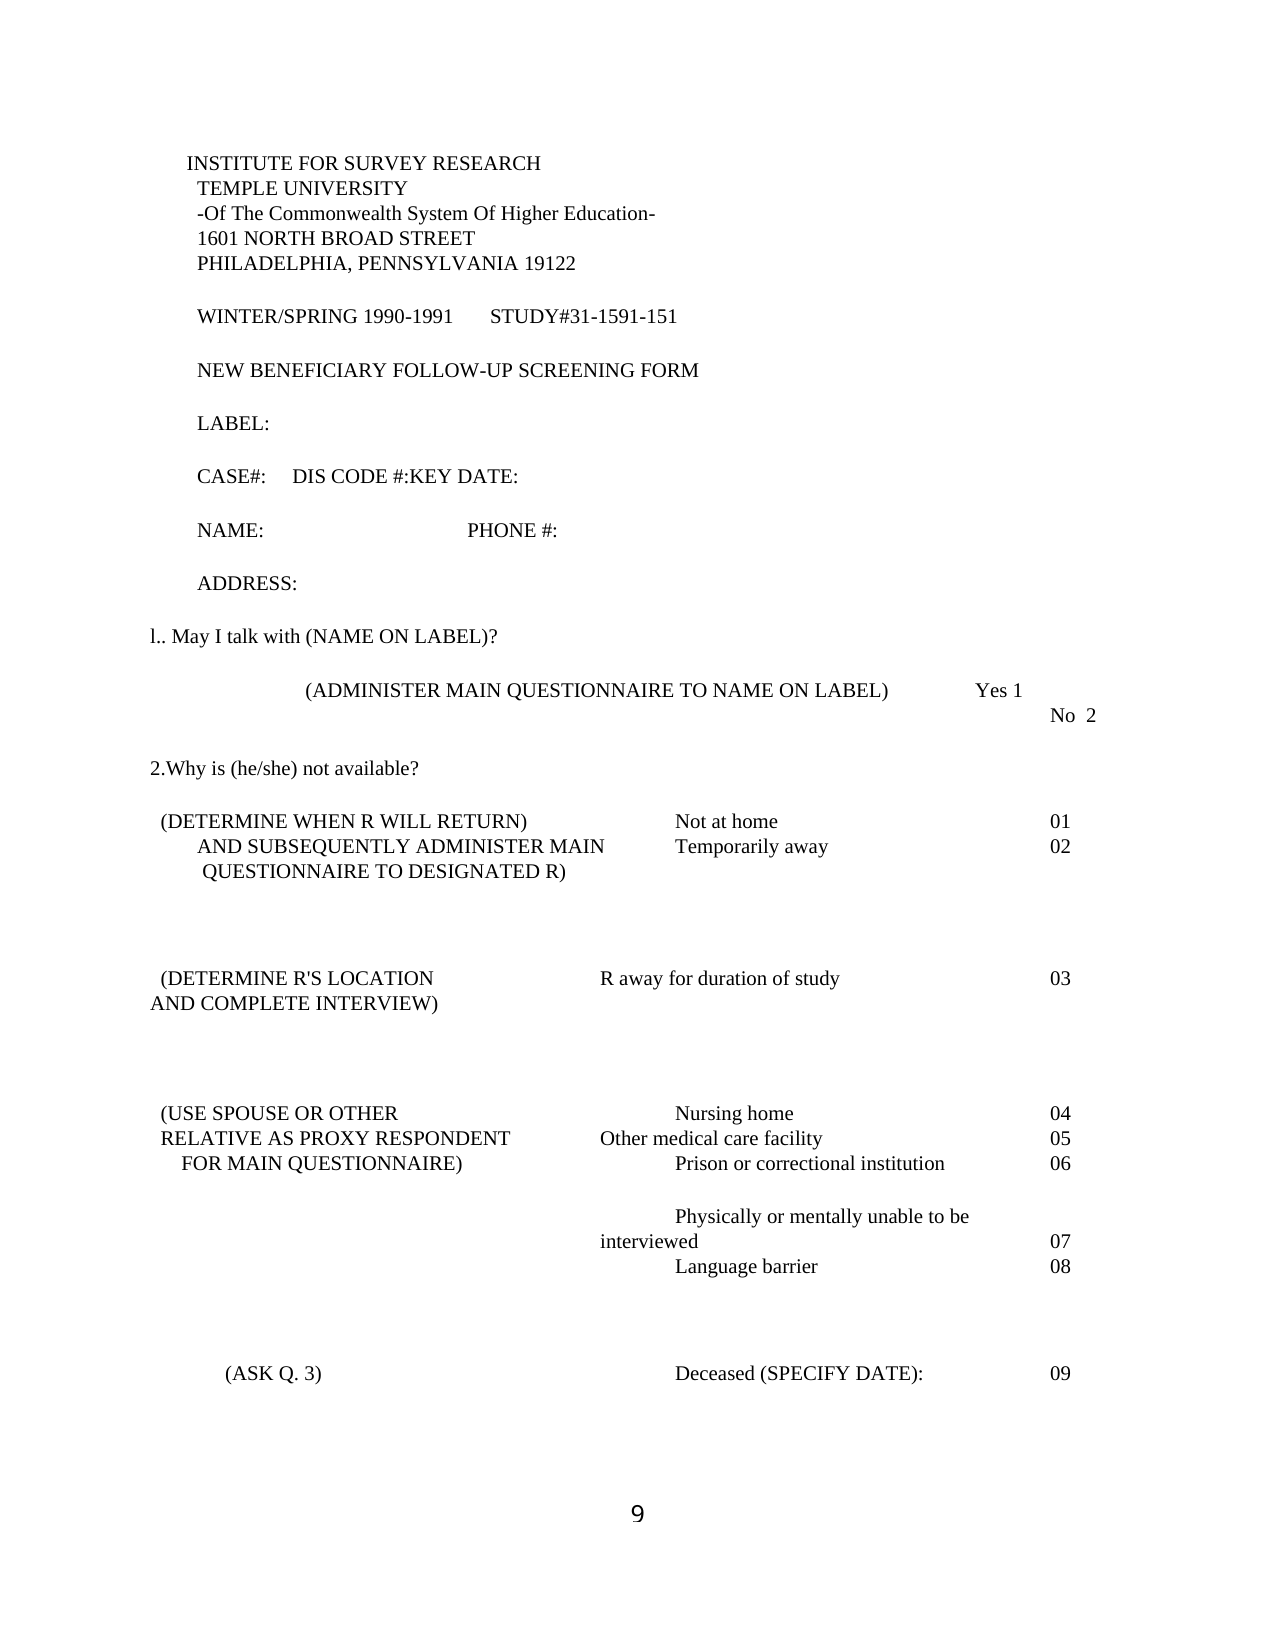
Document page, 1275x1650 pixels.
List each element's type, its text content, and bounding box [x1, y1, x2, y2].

text FOR MAIN QUESTIONNAIRE) Prison or correctional institution 06 [150, 1150, 1125, 1175]
text RELATIVE AS PROXY RESPONDENT Other medical care facility 05 [150, 1125, 1125, 1150]
text (ADMINISTER MAIN QUESTIONNAIRE TO NAME ON LABEL) Yes 1 [150, 677, 1125, 702]
text NAME: PHONE #: [150, 517, 1125, 542]
text AND SUBSEQUENTLY ADMINISTER MAIN Temporarily away 02 [150, 833, 1125, 858]
text INSTITUTE FOR SURVEY RESEARCH [150, 150, 1125, 175]
text (ASK Q. 3) Deceased (SPECIFY DATE): 09 [150, 1360, 1125, 1385]
text PHILADELPHIA, PENNSYLVANIA 19122 [150, 250, 1125, 275]
text CASE#: DIS CODE #:KEY DATE: [150, 463, 1125, 488]
text No 2 [150, 702, 1125, 727]
text 2.Why is (he/she) not available? [150, 755, 1125, 780]
text ADDRESS: [150, 570, 1125, 595]
text Physically or mentally unable to be interviewed 07 [150, 1203, 1125, 1253]
text (DETERMINE WHEN R WILL RETURN) Not at home 01 [150, 808, 1125, 833]
text NEW BENEFICIARY FOLLOW-UP SCREENING FORM [150, 357, 1125, 382]
text QUESTIONNAIRE TO DESIGNATED R) [150, 858, 1125, 883]
text WINTER/SPRING 1990-1991 STUDY#31-1591-151 [150, 303, 1125, 328]
text l.. May I talk with (NAME ON LABEL)? [150, 623, 1125, 648]
text LABEL: [150, 410, 1125, 435]
text TEMPLE UNIVERSITY [150, 175, 1125, 200]
text (DETERMINE R'S LOCATION R away for duration of study 03 AND COMPLETE INTERVIEW) [150, 965, 1125, 1015]
text Language barrier 08 [150, 1253, 1125, 1278]
text -Of The Commonwealth System Of Higher Education- [150, 200, 1125, 225]
text 1601 NORTH BROAD STREET [150, 225, 1125, 250]
text (USE SPOUSE OR OTHER Nursing home 04 [150, 1100, 1125, 1125]
